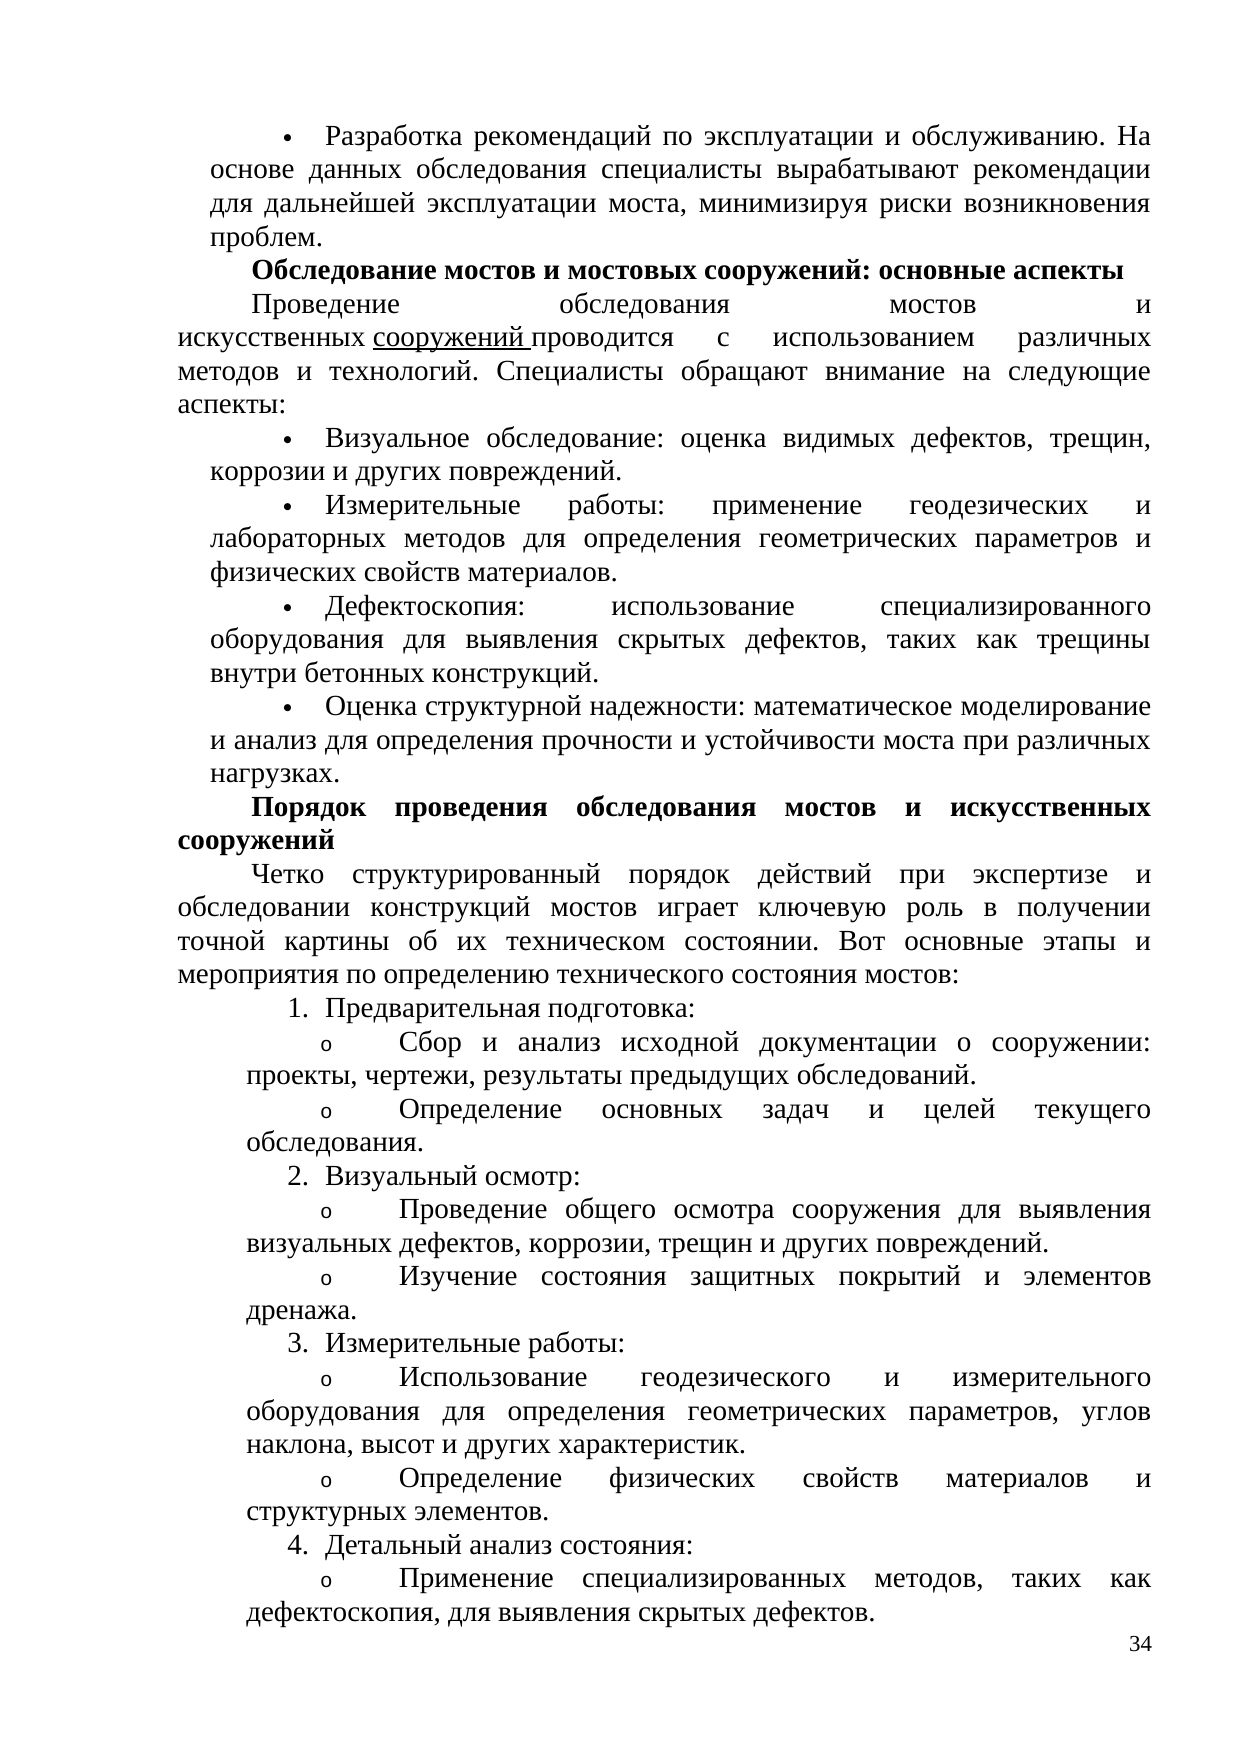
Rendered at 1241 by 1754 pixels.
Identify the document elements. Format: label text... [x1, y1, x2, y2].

list Визуальное обследование: оценка видимых дефектов, трещин, коррозии и других повреждений. [210, 420, 1152, 487]
list Определение основных задач и целей текущего обследования. [246, 1091, 1152, 1158]
list Определение физических свойств материалов и структурных элементов. [246, 1460, 1152, 1527]
list Разработка рекомендаций по эксплуатации и обслуживанию. На основе данных обследования специалисты вырабатывают рекомендации для дальнейшей эксплуатации моста, минимизируя риски возникновения проблем. [210, 118, 1152, 252]
list Сбор и анализ исходной документации о сооружении: проекты, чертежи, результаты предыдущих обследований. [246, 1024, 1152, 1091]
list Проведение общего осмотра сооружения для выявления визуальных дефектов, коррозии, трещин и других повреждений. [246, 1191, 1152, 1258]
text Четко структурированный порядок действий при экспертизе и обследовании конструкций мостов играет ключевую роль в получении точной картины об их техническом состоянии. Вот основные этапы и мероприятия по определению технического состояния мостов: [177, 856, 1152, 990]
text Проведение обследования мостов и искусственных сооружений проводится с использованием различных методов и технологий. Специалисты обращают внимание на следующие аспекты: [177, 286, 1152, 420]
list Изучение состояния защитных покрытий и элементов дренажа. [246, 1258, 1152, 1326]
list Предварительная подготовка: [213, 990, 1152, 1024]
text Порядок проведения обследования мостов и искусственных сооружений [177, 789, 1152, 856]
list Измерительные работы: [213, 1326, 1152, 1359]
list Оценка структурной надежности: математическое моделирование и анализ для определения прочности и устойчивости моста при различных нагрузках. [210, 688, 1152, 789]
list Применение специализированных методов, таких как дефектоскопия, для выявления скрытых дефектов. [246, 1560, 1152, 1627]
list Визуальный осмотр: [213, 1158, 1152, 1191]
list Использование геодезического и измерительного оборудования для определения геометрических параметров, углов наклона, высот и других характеристик. [246, 1359, 1152, 1460]
list Дефектоскопия: использование специализированного оборудования для выявления скрытых дефектов, таких как трещины внутри бетонных конструкций. [210, 588, 1152, 688]
list Детальный анализ состояния: [213, 1527, 1152, 1560]
list Измерительные работы: применение геодезических и лабораторных методов для определения геометрических параметров и физических свойств материалов. [210, 487, 1152, 588]
text Обследование мостов и мостовых сооружений: основные аспекты [177, 252, 1152, 286]
